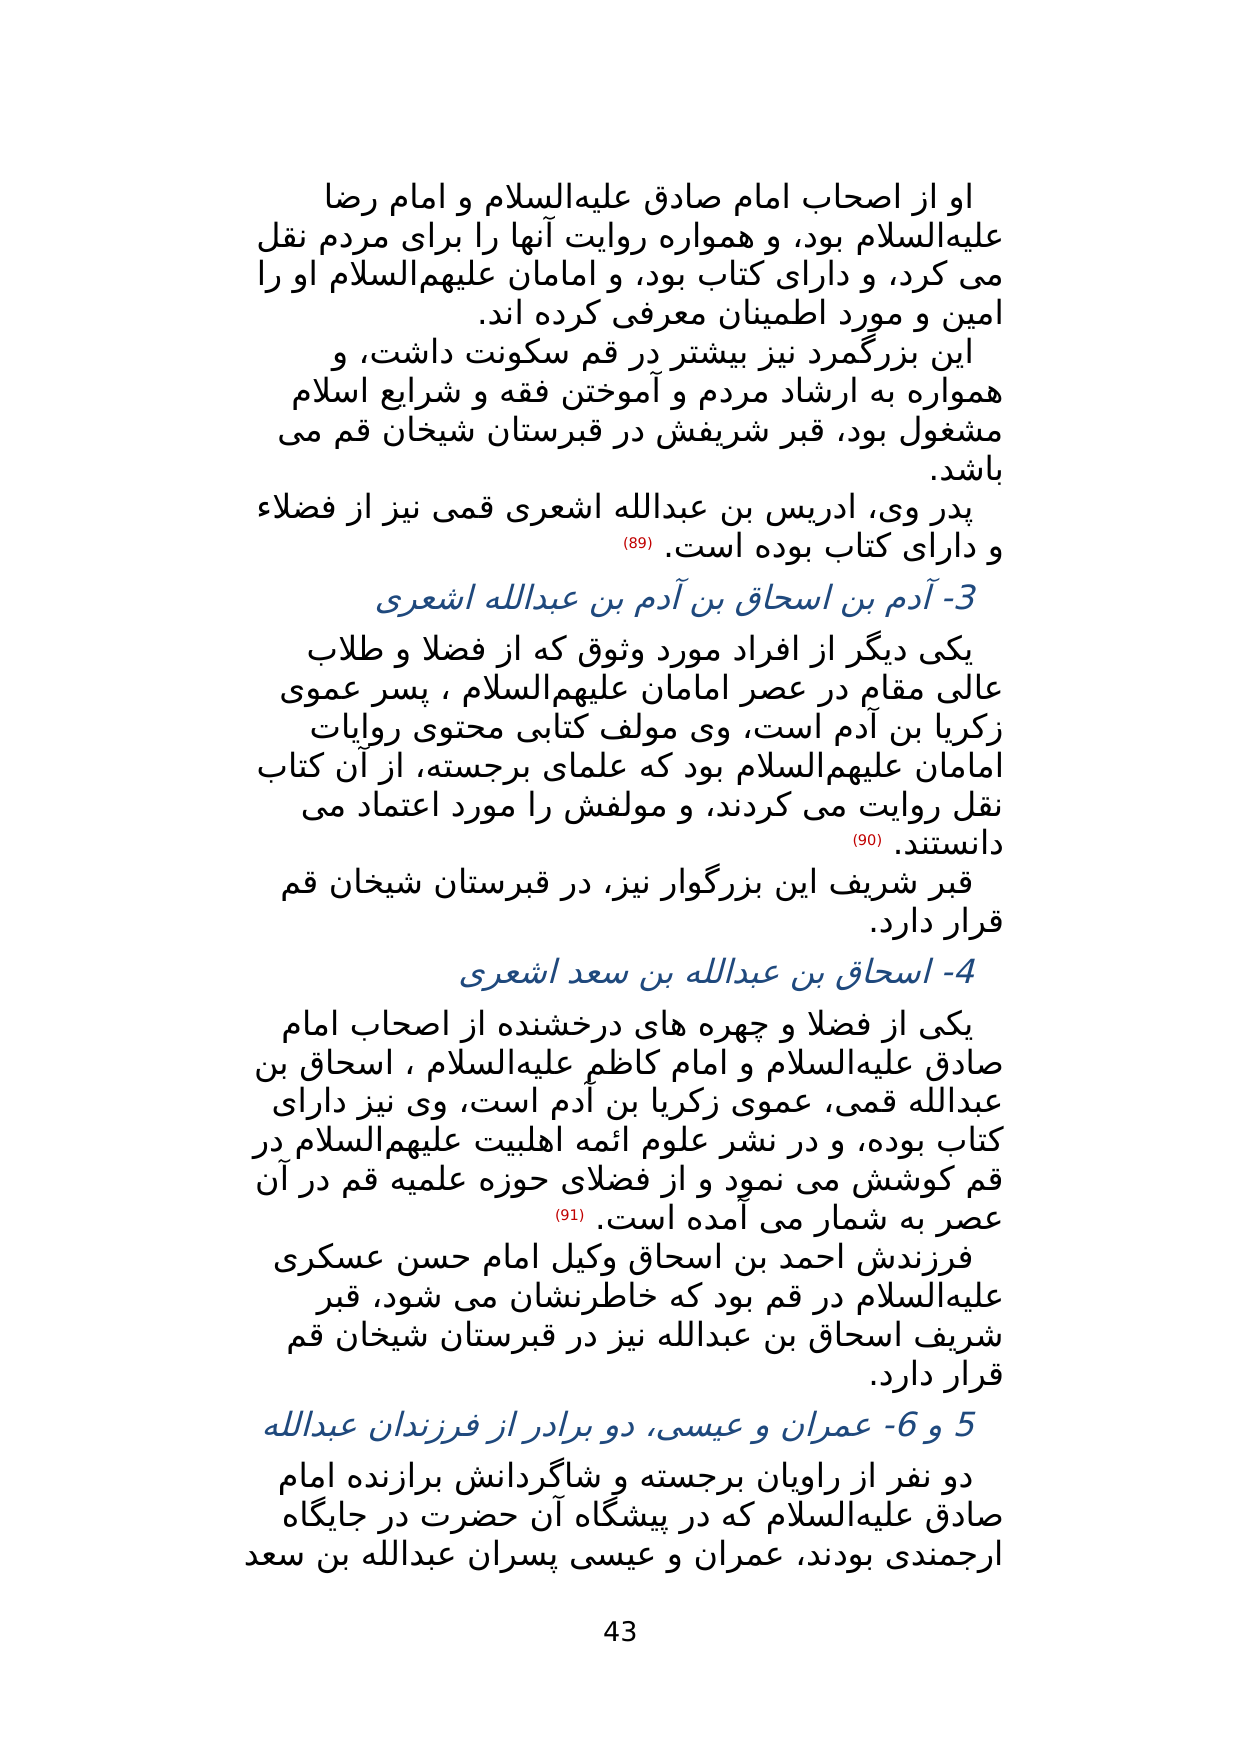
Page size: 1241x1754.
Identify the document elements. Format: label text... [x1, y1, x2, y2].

subtitle 3- آدم بن اسحاق بن آدم بن عبدالله اشعرى [236, 578, 1004, 617]
subtitle 4- اسحاق بن عبدالله بن سعد اشعرى [236, 953, 1004, 992]
text او از اصحاب امام صادق عليه‌السلام و امام رضا عليه‌السلام بود، و همواره روايت آنها را براى مردم نقل مى كرد، و داراى كتاب بود، و امامان عليهم‌السلام او را امين و مورد اطمينان معرفى كرده اند. [236, 177, 1004, 333]
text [236, 1457, 1004, 1573]
text قبر شريف اين بزرگوار نيز، در قبرستان شيخان قم قرار دارد. [236, 863, 1004, 940]
text فرزندش احمد بن اسحاق وكيل امام حسن عسكرى عليه‌السلام در قم بود كه خاطرنشان مى شود، قبر شريف اسحاق بن عبدالله نيز در قبرستان شيخان قم قرار دارد. [236, 1237, 1004, 1393]
text يكى از فضلا و چهره هاى درخشنده از اصحاب امام صادق عليه‌السلام و امام كاظم عليه‌السلام ، اسحاق بن عبدالله قمى، عموى زكريا بن آدم است، وى نيز داراى كتاب بوده، و در نشر علوم ائمه اهلبيت عليهم‌السلام در قم كوشش مى نمود و از فضلاى حوزه علميه قم در آن عصر به شمار مى آمده است. (91) [236, 1004, 1004, 1237]
text يكى ديگر از افراد مورد وثوق كه از فضلا و طلاب عالى مقام در عصر امامان عليهم‌السلام ، پسر عموى زكريا بن آدم است، وى مولف كتابى محتوى روايات امامان عليهم‌السلام بود كه علماى برجسته، از آن كتاب نقل روايت مى كردند، و مولفش را مورد اعتماد مى دانستند. (90) [236, 629, 1004, 863]
text پدر وى، ادريس بن عبدالله اشعرى قمى نيز از فضلاء و داراى كتاب بوده است. (89) [236, 488, 1004, 566]
subtitle 5 و 6- عمران و عيسى، دو برادر از فرزندان عبدالله [236, 1405, 1004, 1444]
text اين بزرگمرد نيز بيشتر در قم سكونت داشت، و همواره به ارشاد مردم و آموختن فقه و شرايع اسلام مشغول بود، قبر شريفش در قبرستان شيخان قم مى باشد. [236, 333, 1004, 488]
